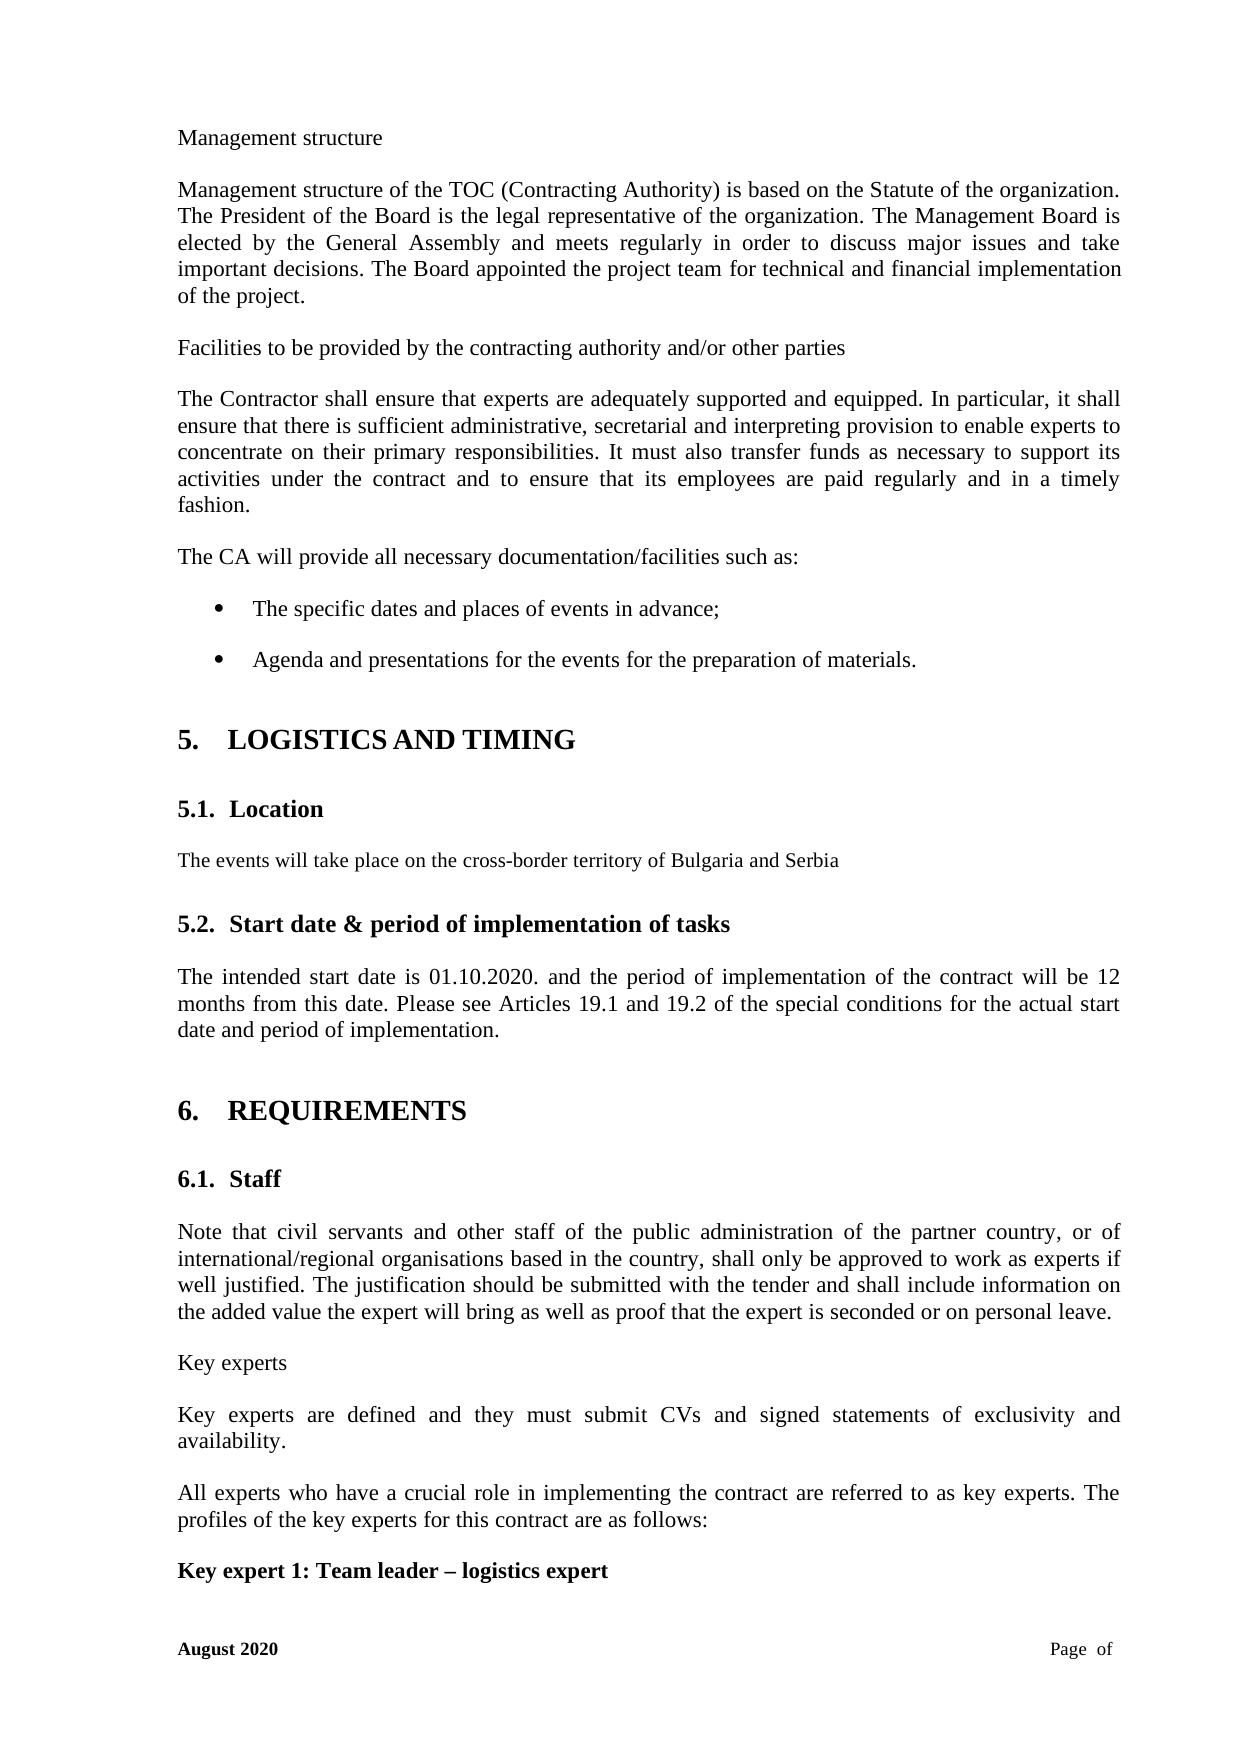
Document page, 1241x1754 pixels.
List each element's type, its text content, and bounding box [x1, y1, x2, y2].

subtitle REQUIREMENTS [177, 1093, 1122, 1126]
subtitle Start date & period of implementation of tasks [177, 909, 1122, 938]
text The Contractor shall ensure that experts are adequately supported and equipped. In particular, it shall ensure that there is sufficient administrative, secretarial and interpreting provision to enable experts to concentrate on their primary responsibilities. It must also transfer funds as necessary to support its activities under the contract and to ensure that its employees are paid regularly and in a timely fashion. [177, 385, 1122, 518]
text The CA will provide all necessary documentation/facilities such as: [177, 543, 1122, 569]
text Key expert 1: Team leader – logistics expert [177, 1557, 1122, 1584]
text The intended start date is 01.10.2020. and the period of implementation of the contract will be 12 months from this date. Please see Articles 19.1 and 19.2 of the special conditions for the actual start date and period of implementation. [177, 963, 1122, 1043]
subtitle LOGISTICS AND TIMING [177, 722, 1122, 756]
subtitle Staff [177, 1164, 1122, 1193]
list The specific dates and places of events in advance; [215, 594, 1122, 621]
subtitle Management structure [177, 124, 1122, 151]
subtitle Key experts are defined and they must submit CVs and signed statements of exclusivity and availability. [177, 1401, 1122, 1454]
text All experts who have a crucial role in implementing the contract are referred to as key experts. The profiles of the key experts for this contract are as follows: [177, 1479, 1122, 1532]
subtitle Key experts [177, 1349, 1122, 1376]
subtitle Facilities to be provided by the contracting authority and/or other parties [177, 333, 1122, 360]
subtitle Location [177, 793, 1122, 823]
text The events will take place on the cross-border territory of Bulgaria and Serbia [177, 848, 1122, 872]
list Agenda and presentations for the events for the preparation of materials. [215, 646, 1122, 672]
text Management structure of the TOC (Contracting Authority) is based on the Statute of the organization. The President of the Board is the legal representative of the organization. The Management Board is elected by the General Assembly and meets regularly in order to discuss major issues and take important decisions. The Board appointed the project team for technical and financial implementation of the project. [177, 176, 1122, 308]
text Note that civil servants and other staff of the public administration of the partner country, or of international/regional organisations based in the country, shall only be approved to work as experts if well justified. The justification should be submitted with the tender and shall include information on the added value the expert will bring as well as proof that the expert is seconded or on personal leave. [177, 1218, 1122, 1324]
